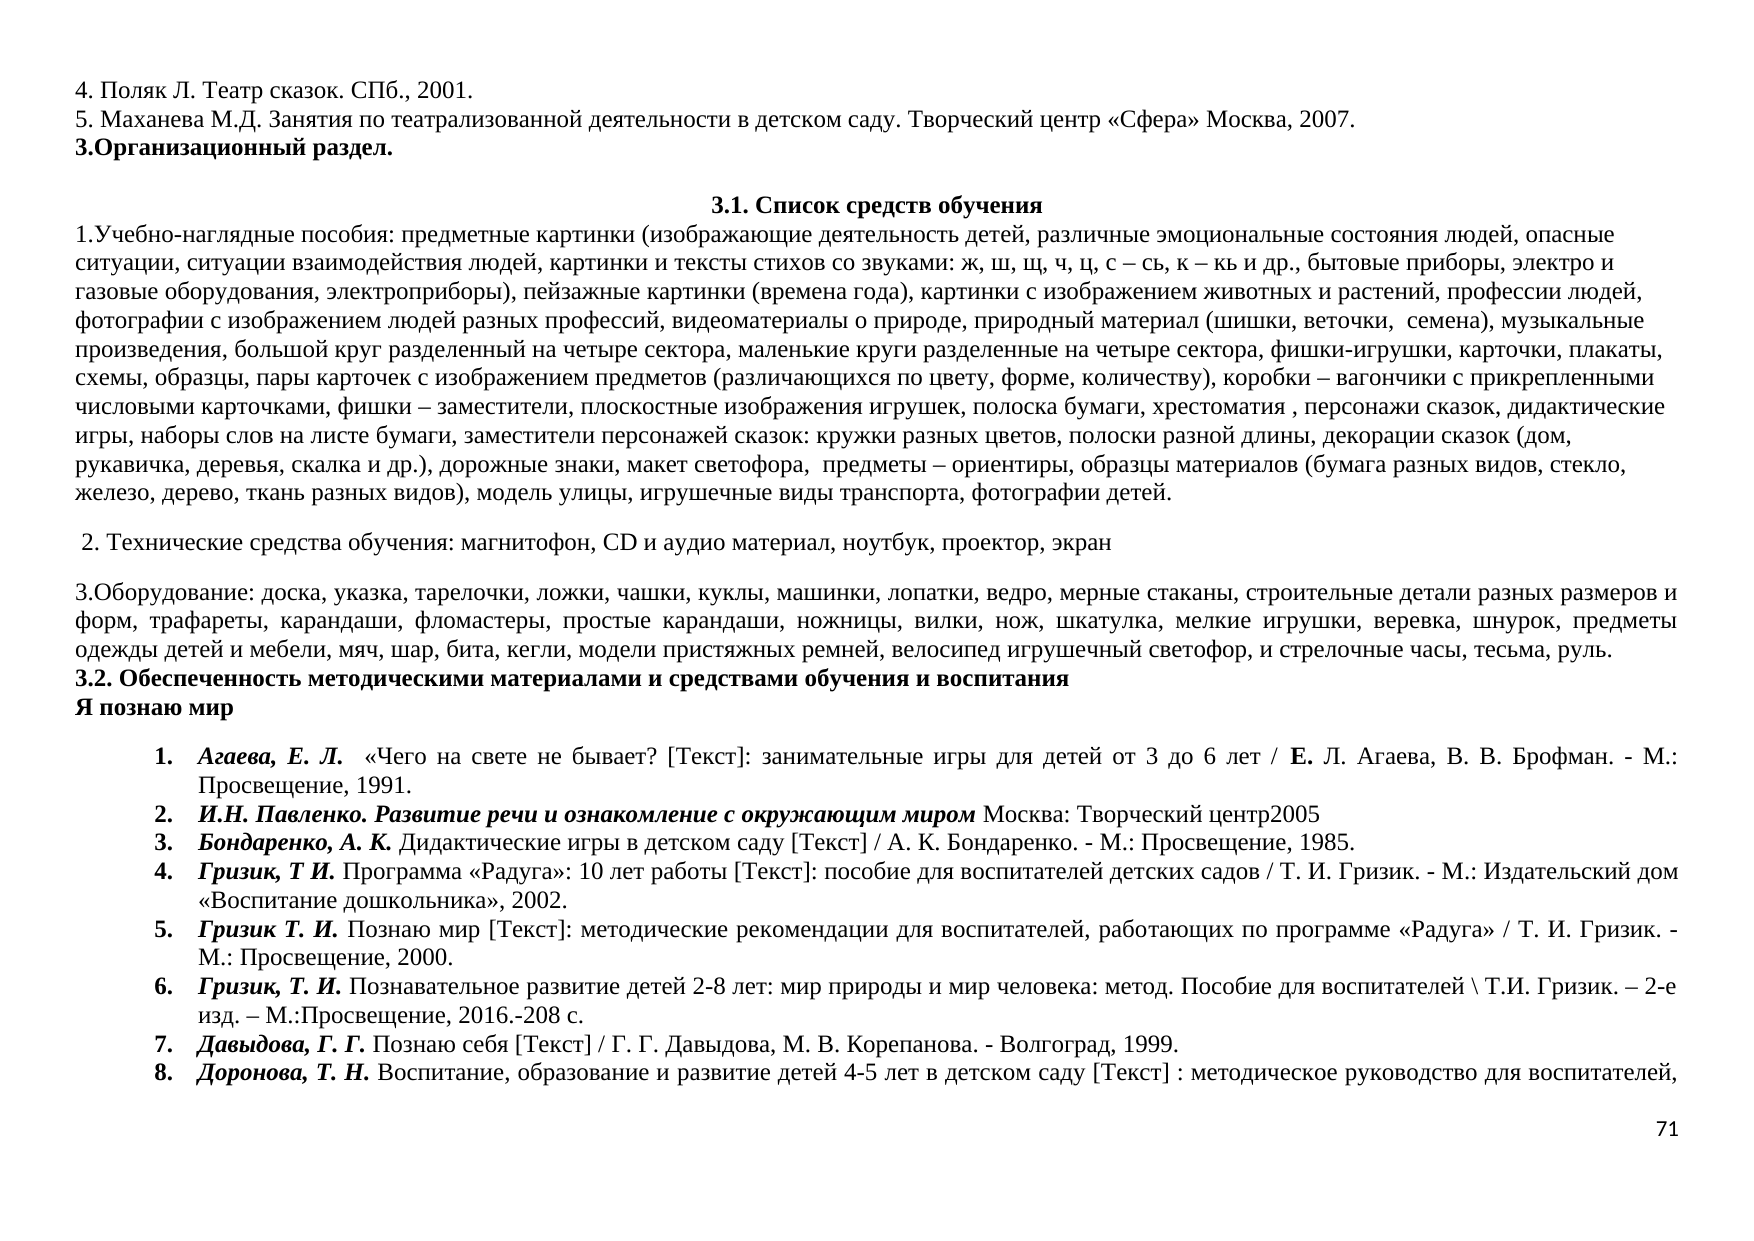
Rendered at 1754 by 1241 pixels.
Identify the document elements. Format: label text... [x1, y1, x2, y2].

text Я познаю мир [75, 692, 1679, 720]
list Бондаренко, А. К. Дидактические игры в детском саду [Текст] / А. К. Бондаренко. - М.: Просвещение, 1985. [154, 827, 1679, 856]
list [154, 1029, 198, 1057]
text 3.Организационный раздел. [75, 132, 1679, 161]
list Давыдова, Г. Г. Познаю себя [Текст] / Г. Г. Давыдова, М. В. Корепанова. - Волгоград, 1999. [366, 1029, 1679, 1057]
text 3.1. Список средств обучения [75, 190, 1679, 219]
list 3.Оборудование: доска, указка, тарелочки, ложки, чашки, куклы, машинки, лопатки, ведро, мерные стаканы, строительные детали разных размеров и форм, трафареты, карандаши, фломастеры, простые карандаши, ножницы, вилки, нож, шкатулка, мелкие игрушки, веревка, шнурок, предметы одежды детей и мебели, мяч, шар, бита, кегли, модели пристяжных ремней, велосипед игрушечный светофор, и стрелочные часы, тесьма, руль. [75, 577, 1679, 663]
list Гризик, Т И. Программа «Радуга»: 10 лет работы [Текст]: пособие для воспитателей детских садов / Т. И. Гризик. - М.: Издательский дом «Воспитание дошкольника», 2002. [154, 856, 1679, 914]
text 2. Технические средства обучения: магнитофон, СD и аудио материал, ноутбук, проектор, экран [75, 527, 1679, 556]
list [154, 1057, 1679, 1086]
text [75, 75, 1679, 132]
list Агаева, Е. Л. «Чего на свете не бывает? [Текст]: занимательные игры для детей от 3 до 6 лет / Е. Л. Агаева, В. В. Брофман. - М.: Просвещение, 1991. [154, 741, 1679, 799]
list Гризик Т. И. Познаю мир [Текст]: методические рекомендации для воспитателей, работающих по программе «Радуга» / Т. И. Гризик. - М.: Просвещение, 2000. [154, 914, 1679, 971]
text 1.Учебно-наглядные пособия: предметные картинки (изображающие деятельность детей, различные эмоциональные состояния людей, опасные ситуации, ситуации взаимодействия людей, картинки и тексты стихов со звуками: ж, ш, щ, ч, ц, с – сь, к – кь и др., бытовые приборы, электро и газовые оборудования, электроприборы), пейзажные картинки (времена года), картинки с изображением животных и растений, профессии людей, фотографии с изображением людей разных профессий, видеоматериалы о природе, природный материал (шишки, веточки, семена), музыкальные произведения, большой круг разделенный на четыре сектора, маленькие круги разделенные на четыре сектора, фишки-игрушки, карточки, плакаты, схемы, образцы, пары карточек с изображением предметов (различающихся по цвету, форме, количеству), коробки – вагончики с прикрепленными числовыми карточками, фишки – заместители, плоскостные изображения игрушек, полоска бумаги, хрестоматия , персонажи сказок, дидактические игры, наборы слов на листе бумаги, заместители персонажей сказок: кружки разных цветов, полоски разной длины, декорации сказок (дом, рукавичка, деревья, скалка и др.), дорожные знаки, макет светофора, предметы – ориентиры, образцы материалов (бумага разных видов, стекло, железо, дерево, ткань разных видов), модель улицы, игрушечные виды транспорта, фотографии детей. [75, 219, 1679, 506]
list Гризик, Т. И. Познавательное развитие детей 2-8 лет: мир природы и мир человека: метод. Пособие для воспитателей \ Т.И. Гризик. – 2-е изд. – М.:Просвещение, 2016.-208 с. [154, 971, 1679, 1029]
list И.Н. Павленко. Развитие речи и ознакомление с окружающим миром Москва: Творческий центр2005 [983, 799, 1679, 827]
text 3.2. Обеспеченность методическими материалами и средствами обучения и воспитания [75, 663, 1679, 692]
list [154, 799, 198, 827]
